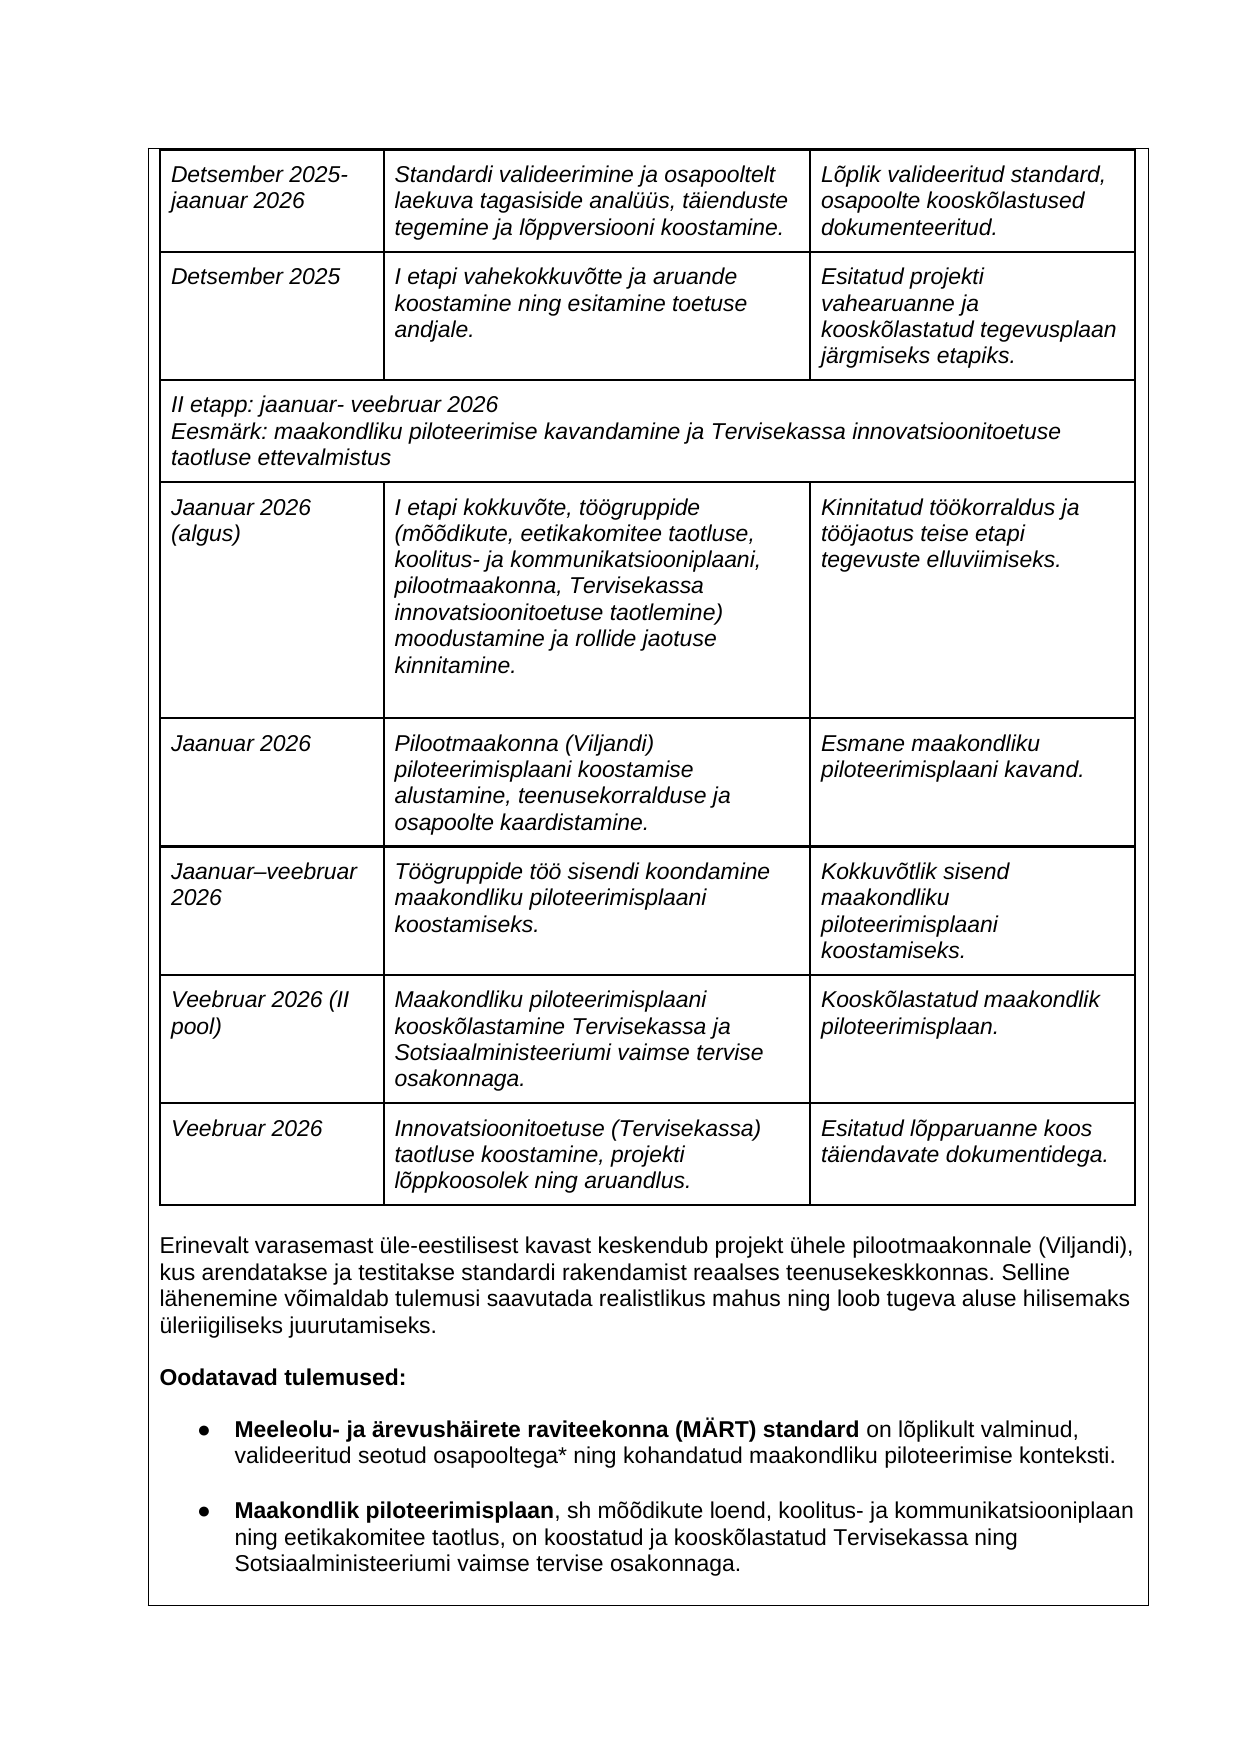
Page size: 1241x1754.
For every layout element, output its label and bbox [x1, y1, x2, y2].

table_cell [149, 149, 1148, 1605]
